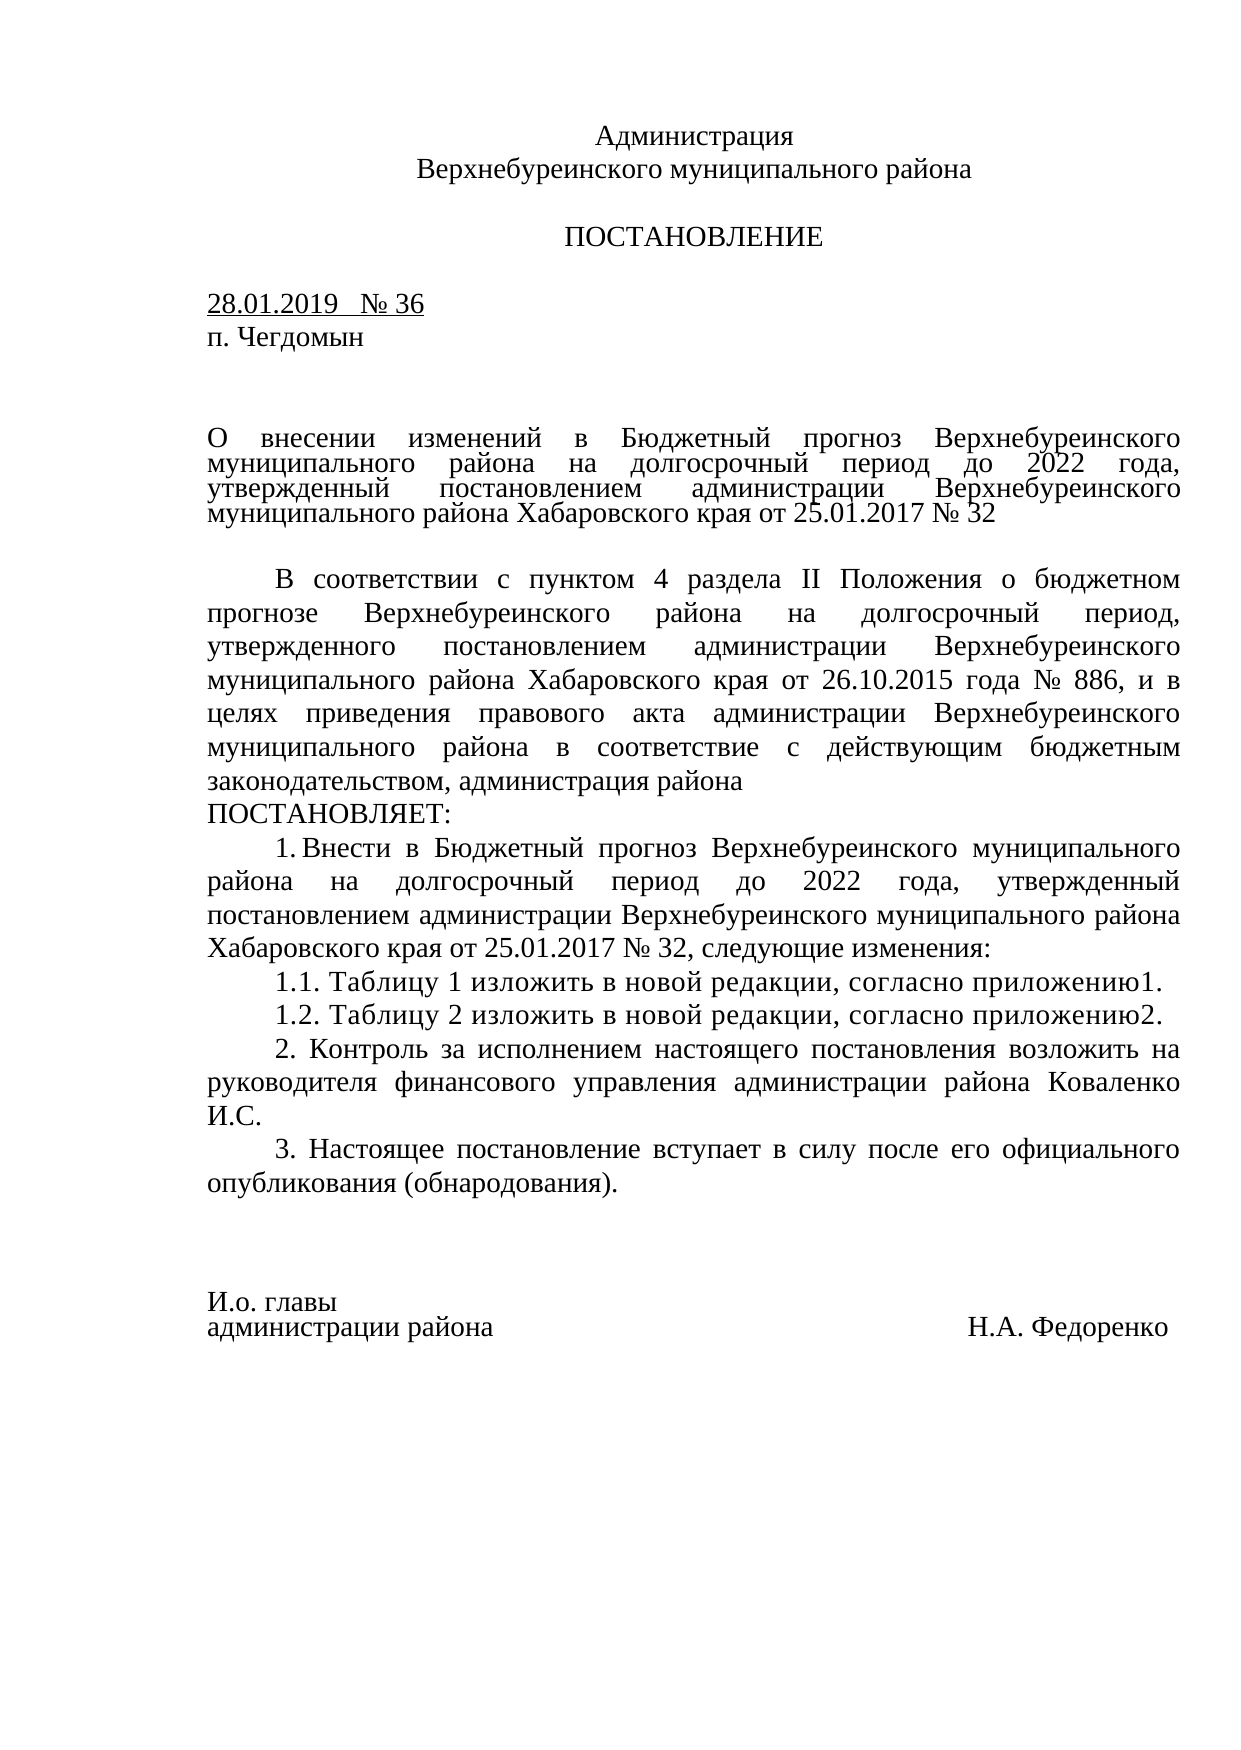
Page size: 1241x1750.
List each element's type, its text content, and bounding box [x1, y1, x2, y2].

list Таблицу 1 изложить в новой редакции, согласно приложению1. [207, 964, 1181, 997]
text 3. Настоящее постановление вступает в силу после его официального опубликования (обнародования). [207, 1132, 1181, 1199]
text О внесении изменений в Бюджетный прогноз Верхнебуреинского муниципального района на долгосрочный период до 2022 года, утвержденный постановлением администрации Верхнебуреинского муниципального района Хабаровского края от 25.01.2017 № 32 [207, 428, 1181, 528]
text Администрация [207, 118, 1181, 152]
text 28.01.2019 № 36 [207, 286, 1181, 319]
list Внести в Бюджетный прогноз Верхнебуреинского муниципального района на долгосрочный период до 2022 года, утвержденный постановлением администрации Верхнебуреинского муниципального района Хабаровского края от 25.01.2017 № 32, следующие изменения: [207, 830, 1181, 964]
text 1.2. Таблицу 2 изложить в новой редакции, согласно приложению2. [207, 997, 1181, 1031]
text администрации района Н.А. Федоренко [207, 1317, 1181, 1342]
text 2. Контроль за исполнением настоящего постановления возложить на руководителя финансового управления администрации района Коваленко И.С. [207, 1031, 1181, 1132]
text И.о. главы [207, 1292, 1181, 1317]
text В соответствии с пунктом 4 раздела II Положения о бюджетном прогнозе Верхнебуреинского района на долгосрочный период, утвержденного постановлением администрации Верхнебуреинского муниципального района Хабаровского края от 26.10.2015 года № 886, и в целях приведения правового акта администрации Верхнебуреинского муниципального района в соответствие с действующим бюджетным законодательством, администрация района [207, 561, 1181, 796]
text Верхнебуреинского муниципального района [207, 152, 1181, 185]
text ПОСТАНОВЛЯЕТ: [207, 796, 1181, 830]
text п. Чегдомын [207, 319, 1181, 353]
text ПОСТАНОВЛЕНИЕ [207, 219, 1181, 252]
